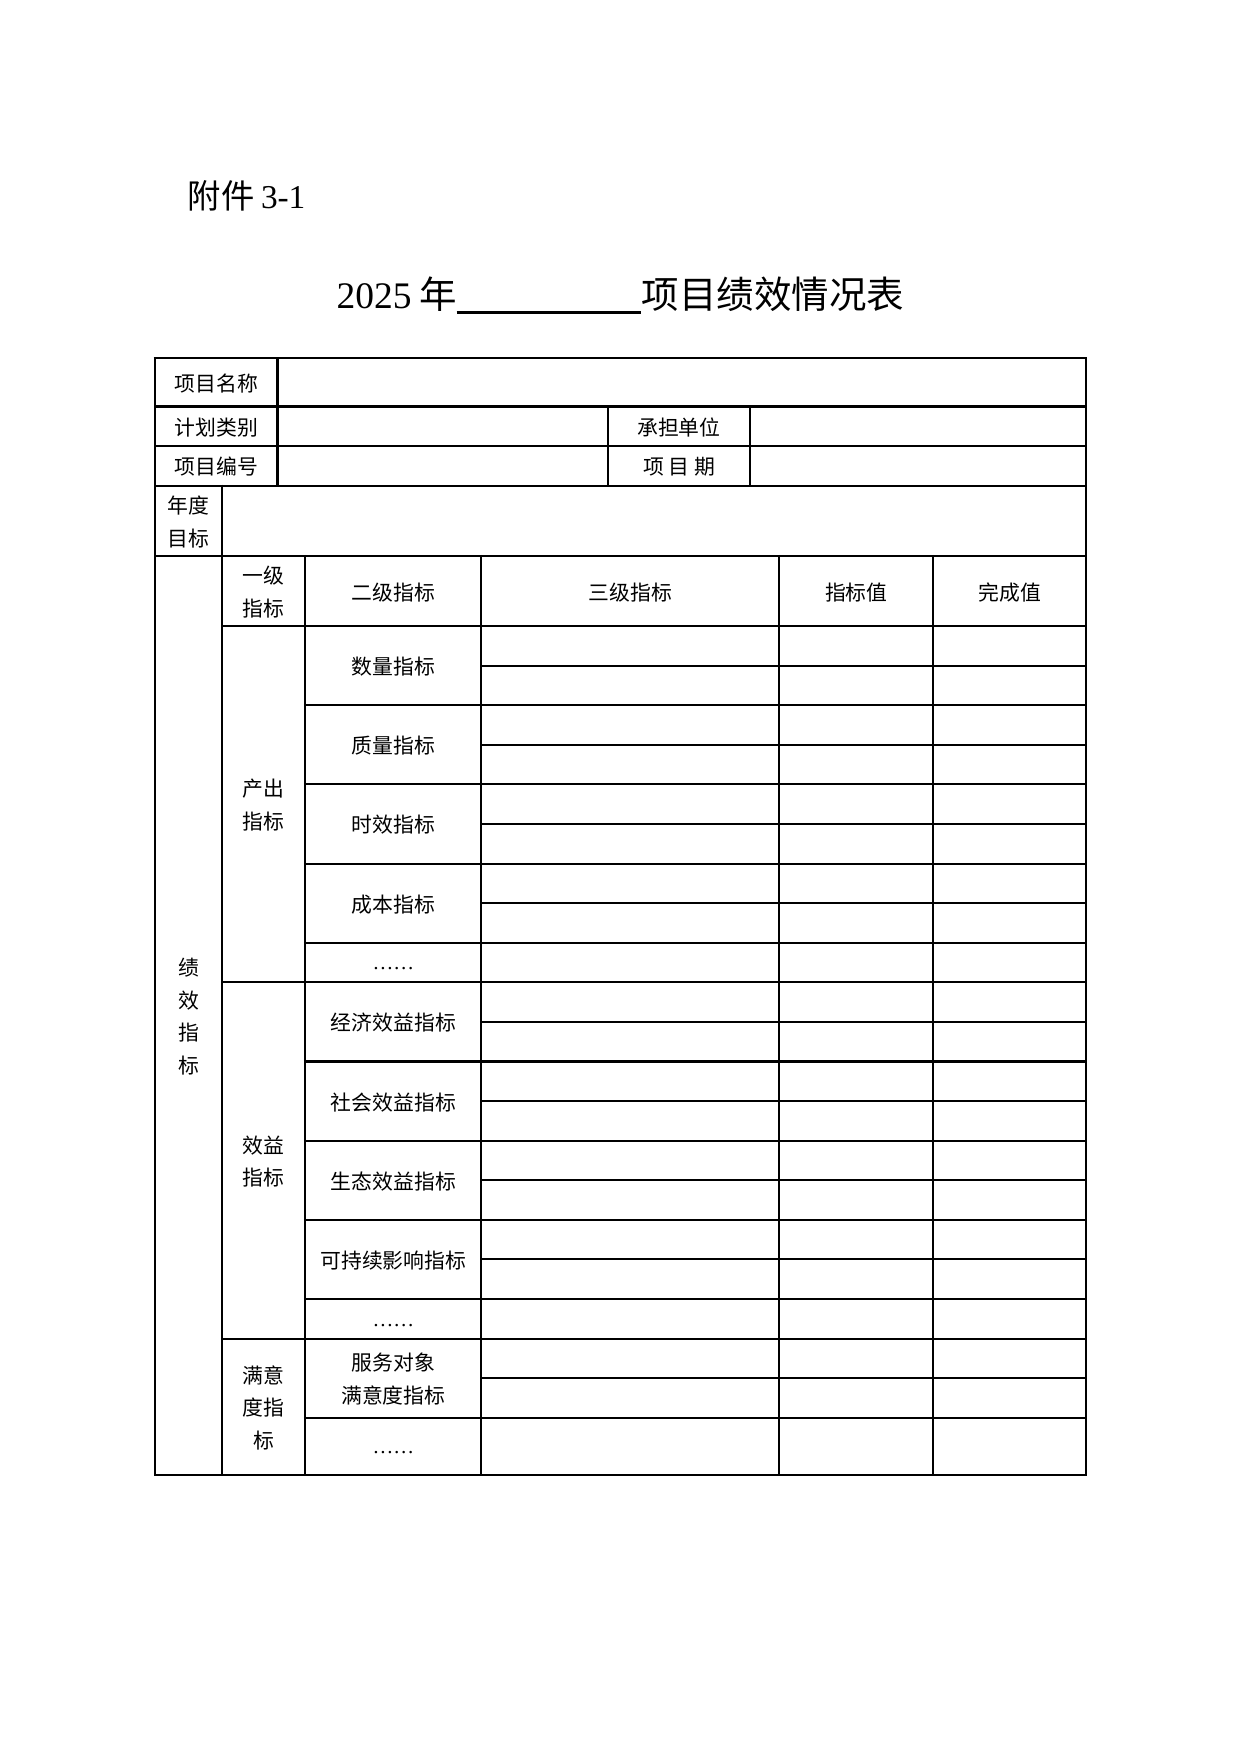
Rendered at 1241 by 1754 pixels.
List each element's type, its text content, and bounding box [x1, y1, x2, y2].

table_cell 时效指标 [306, 785, 480, 862]
table_cell [934, 1300, 1085, 1337]
table_cell [482, 1102, 778, 1139]
table_cell [482, 746, 778, 783]
table_cell [934, 1379, 1085, 1417]
table_cell 承担单位 [609, 408, 749, 445]
table_cell 项目编号 [156, 447, 276, 484]
table_cell 成本指标 [306, 865, 480, 942]
table_cell [780, 865, 932, 902]
table_cell [780, 1221, 932, 1258]
table_cell [482, 706, 778, 744]
table_cell [934, 1419, 1085, 1474]
table_cell [934, 1063, 1085, 1100]
table_cell [780, 785, 932, 823]
table_cell [934, 1260, 1085, 1298]
table_cell [780, 1063, 932, 1100]
text 2025年 项目绩效情况表 [187, 259, 1053, 324]
table_header [279, 359, 1085, 405]
table_cell [934, 983, 1085, 1021]
table_cell [934, 1340, 1085, 1377]
table_cell [482, 1340, 778, 1377]
table_cell [482, 1300, 778, 1337]
table_cell 三级指标 [482, 557, 778, 625]
table_cell 服务对象 满意度指标 [306, 1340, 480, 1417]
table_cell [780, 1023, 932, 1060]
table_cell [780, 825, 932, 862]
text 附件3-1 [187, 162, 1053, 227]
table_cell [482, 1181, 778, 1219]
table_cell 社会效益指标 [306, 1063, 480, 1139]
table_cell [482, 1063, 778, 1100]
table_cell [780, 904, 932, 942]
table_cell [482, 983, 778, 1021]
table_header 项目名称 [156, 359, 276, 405]
table_cell 完成值 [934, 557, 1085, 625]
table_cell 计划类别 [156, 408, 276, 445]
table_cell [934, 825, 1085, 862]
table_cell [934, 1221, 1085, 1258]
table_cell [780, 667, 932, 704]
table_cell [934, 1023, 1085, 1060]
table_cell [482, 667, 778, 704]
table_cell [482, 1142, 778, 1179]
table_cell [482, 944, 778, 981]
table_cell [934, 1142, 1085, 1179]
table_cell [751, 447, 1085, 484]
table_cell [482, 904, 778, 942]
table_cell [482, 785, 778, 823]
table_cell [482, 1379, 778, 1417]
table_cell [780, 944, 932, 981]
table_cell [482, 1260, 778, 1298]
table_cell [934, 667, 1085, 704]
table_cell [223, 487, 1085, 555]
table_cell 经济效益指标 [306, 983, 480, 1060]
table_cell [482, 825, 778, 862]
table_cell [934, 627, 1085, 664]
table_cell 效益指标 [223, 983, 304, 1337]
table_cell 一级指标 [223, 557, 304, 625]
table_cell [780, 1419, 932, 1474]
table_cell [934, 785, 1085, 823]
table_cell [482, 1419, 778, 1474]
table_cell 绩 效 指 标 [156, 557, 221, 1474]
table_cell …… [306, 1300, 480, 1337]
table_cell 指标值 [780, 557, 932, 625]
table_cell 数量指标 [306, 627, 480, 704]
table_cell [780, 1300, 932, 1337]
table_cell [780, 1102, 932, 1139]
table_cell [934, 944, 1085, 981]
table_cell [279, 447, 607, 484]
table_cell [934, 1102, 1085, 1139]
table_cell 生态效益指标 [306, 1142, 480, 1219]
table_cell [934, 904, 1085, 942]
table_cell [482, 865, 778, 902]
table_cell [780, 746, 932, 783]
table_cell [780, 1340, 932, 1377]
table_cell [279, 408, 607, 445]
table_cell [780, 983, 932, 1021]
table_cell [934, 746, 1085, 783]
table_cell [482, 627, 778, 664]
table_cell [482, 1023, 778, 1060]
table_cell 可持续影响指标 [306, 1221, 480, 1298]
table_cell 年度 目标 [156, 487, 221, 555]
table_cell [934, 1181, 1085, 1219]
table_cell [751, 408, 1085, 445]
table_cell 项 目 期 [609, 447, 749, 484]
table_cell [780, 1142, 932, 1179]
table_cell 产出指标 [223, 627, 304, 981]
table_cell [934, 706, 1085, 744]
table_cell 二级指标 [306, 557, 480, 625]
table_cell [934, 865, 1085, 902]
table_cell …… [306, 944, 480, 981]
table_cell [780, 1260, 932, 1298]
table_cell [780, 627, 932, 664]
table_cell [780, 1181, 932, 1219]
table_cell [780, 1379, 932, 1417]
table_cell [482, 1221, 778, 1258]
table_cell [780, 706, 932, 744]
table_cell 满意度指标 [223, 1340, 304, 1474]
table_cell …… [306, 1419, 480, 1474]
table_cell 质量指标 [306, 706, 480, 783]
